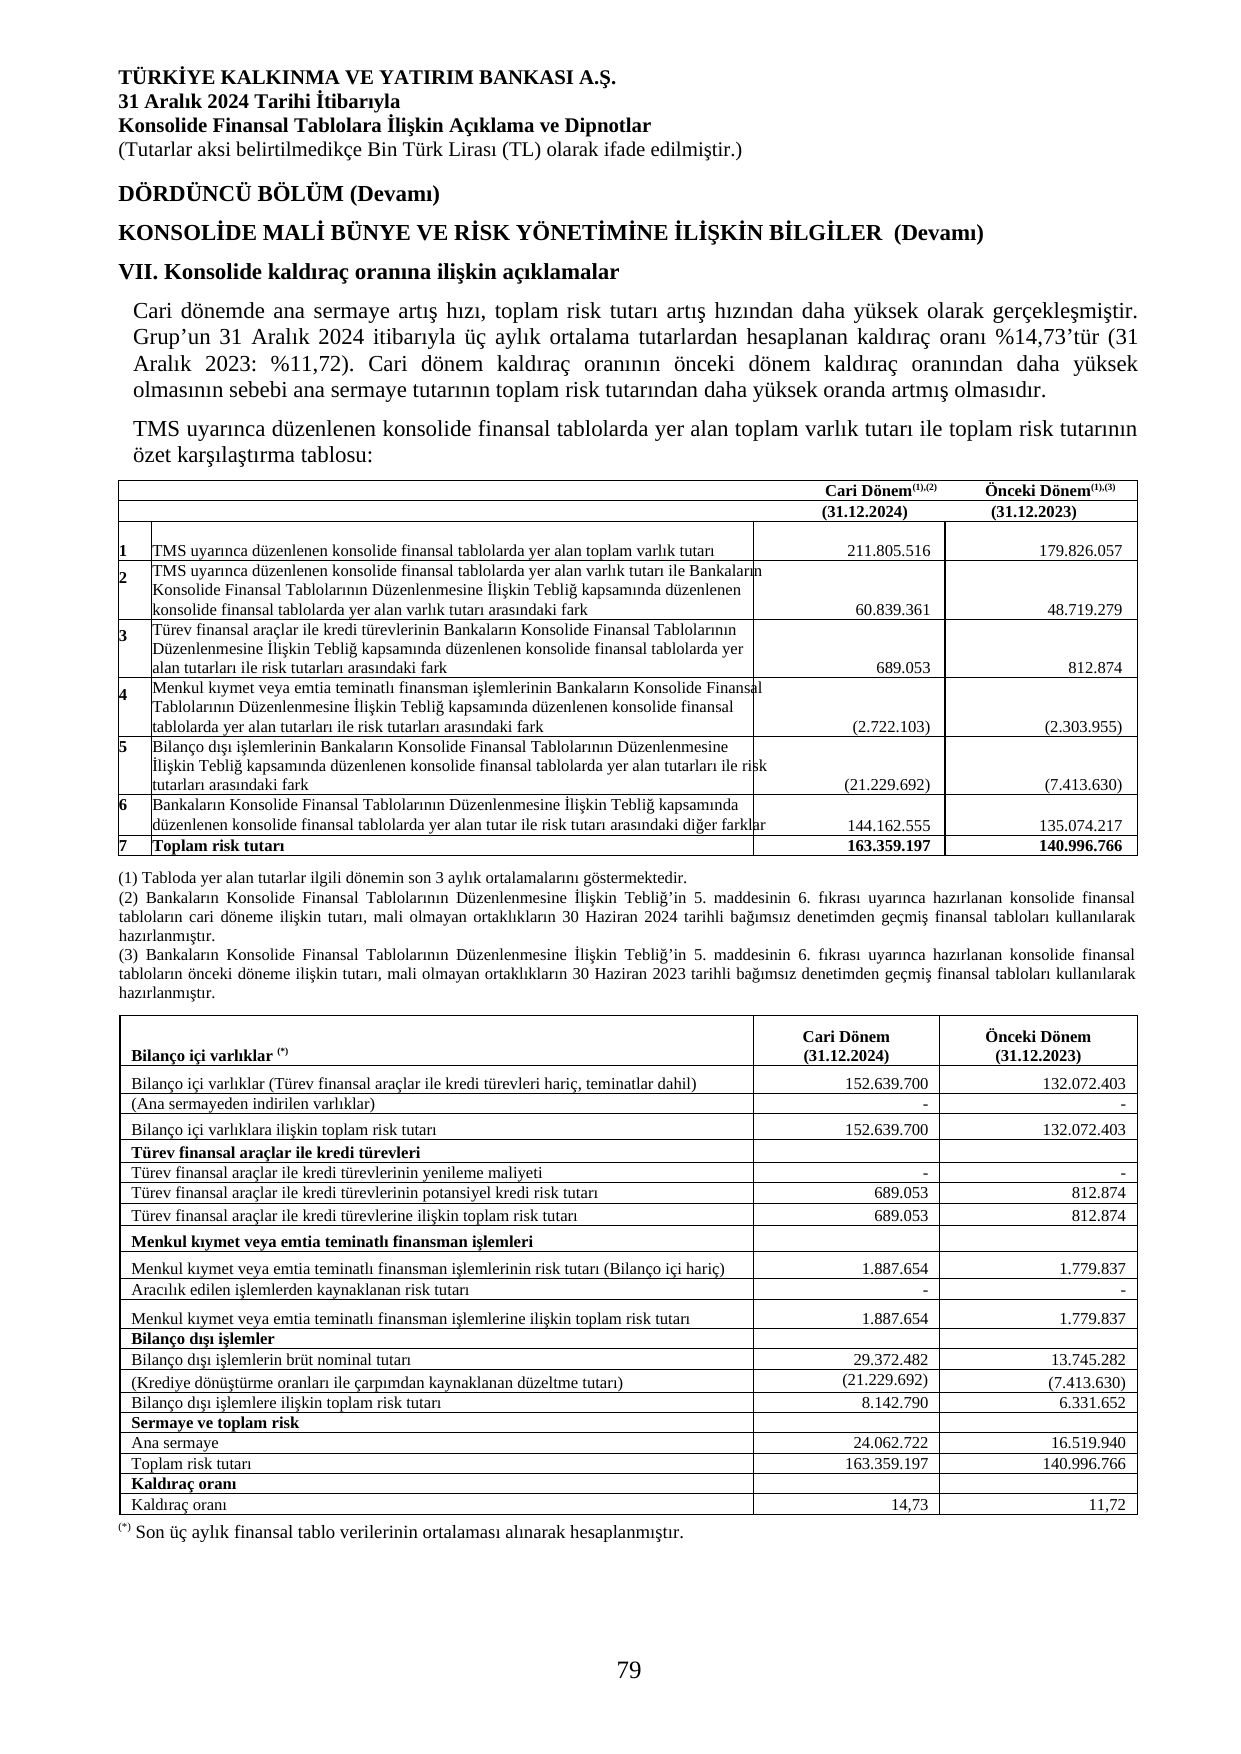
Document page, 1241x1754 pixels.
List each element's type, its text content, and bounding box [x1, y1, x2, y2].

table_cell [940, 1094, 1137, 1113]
list KONSOLİDE MALİ BÜNYE VE RİSK YÖNETİMİNE İLİŞKİN BİLGİLER (Devamı) [118, 219, 1140, 246]
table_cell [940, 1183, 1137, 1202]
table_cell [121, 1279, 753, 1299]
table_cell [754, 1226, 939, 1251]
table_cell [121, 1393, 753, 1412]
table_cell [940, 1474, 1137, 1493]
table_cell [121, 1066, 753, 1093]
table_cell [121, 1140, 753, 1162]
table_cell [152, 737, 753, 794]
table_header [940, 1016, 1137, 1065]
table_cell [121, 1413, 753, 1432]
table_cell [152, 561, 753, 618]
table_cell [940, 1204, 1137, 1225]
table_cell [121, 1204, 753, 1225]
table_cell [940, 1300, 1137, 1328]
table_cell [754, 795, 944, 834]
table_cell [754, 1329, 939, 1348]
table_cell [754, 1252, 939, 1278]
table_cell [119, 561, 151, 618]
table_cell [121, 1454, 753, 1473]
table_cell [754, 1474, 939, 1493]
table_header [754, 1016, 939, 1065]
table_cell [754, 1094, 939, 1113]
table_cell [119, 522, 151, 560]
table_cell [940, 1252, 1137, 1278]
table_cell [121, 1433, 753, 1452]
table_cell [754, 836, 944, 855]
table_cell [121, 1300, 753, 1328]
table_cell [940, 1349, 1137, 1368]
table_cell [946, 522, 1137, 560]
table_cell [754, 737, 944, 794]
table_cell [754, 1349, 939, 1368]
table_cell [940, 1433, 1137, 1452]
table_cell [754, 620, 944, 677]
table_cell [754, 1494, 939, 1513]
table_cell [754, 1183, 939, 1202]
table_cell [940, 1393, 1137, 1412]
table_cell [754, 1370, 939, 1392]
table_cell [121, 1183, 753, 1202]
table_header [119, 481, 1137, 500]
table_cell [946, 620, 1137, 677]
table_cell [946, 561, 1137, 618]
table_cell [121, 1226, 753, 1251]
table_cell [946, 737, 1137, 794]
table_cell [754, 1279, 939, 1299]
text (3) Bankaların Konsolide Finansal Tablolarının Düzenlenmesine İlişkin Tebliğ’in 5. maddesinin 6. fıkrası uyarınca hazırlanan konsolide finansal tabloların önceki döneme ilişkin tutarı, mali olmayan ortaklıkların 30 Haziran 2023 tarihli bağımsız denetimden geçmiş finansal tabloları kullanılarak hazırlanmıştır. [119, 945, 1137, 1002]
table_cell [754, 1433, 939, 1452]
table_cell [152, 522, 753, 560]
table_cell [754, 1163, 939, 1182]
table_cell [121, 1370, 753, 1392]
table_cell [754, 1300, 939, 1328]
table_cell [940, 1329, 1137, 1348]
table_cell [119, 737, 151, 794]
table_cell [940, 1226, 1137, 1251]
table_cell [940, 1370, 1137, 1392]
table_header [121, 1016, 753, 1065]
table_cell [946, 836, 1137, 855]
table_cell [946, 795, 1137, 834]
list VII. Konsolide kaldıraç oranına ilişkin açıklamalar [118, 258, 1140, 284]
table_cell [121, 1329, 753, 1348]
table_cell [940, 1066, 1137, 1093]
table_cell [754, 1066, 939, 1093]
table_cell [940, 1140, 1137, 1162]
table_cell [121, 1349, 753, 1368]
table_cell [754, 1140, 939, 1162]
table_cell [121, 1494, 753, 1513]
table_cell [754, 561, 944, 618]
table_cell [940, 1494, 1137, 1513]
text Cari dönemde ana sermaye artış hızı, toplam risk tutarı artış hızından daha yüksek olarak gerçekleşmiştir. Grup’un 31 Aralık 2024 itibarıyla üç aylık ortalama tutarlardan hesaplanan kaldıraç oranı %14,73’tür (31 Aralık 2023: %11,72). Cari dönem kaldıraç oranının önceki dönem kaldıraç oranından daha yüksek olmasının sebebi ana sermaye tutarının toplam risk tutarından daha yüksek oranda artmış olmasıdır. [133, 297, 1140, 402]
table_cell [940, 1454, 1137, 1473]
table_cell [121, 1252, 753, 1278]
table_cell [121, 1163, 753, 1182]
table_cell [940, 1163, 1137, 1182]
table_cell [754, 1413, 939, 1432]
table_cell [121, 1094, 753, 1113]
text (1) Tabloda yer alan tutarlar ilgili dönemin son 3 aylık ortalamalarını göstermektedir. [118, 868, 1169, 887]
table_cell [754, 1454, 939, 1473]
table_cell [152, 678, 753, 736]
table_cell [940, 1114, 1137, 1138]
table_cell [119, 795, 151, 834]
text (*) Son üç aylık finansal tablo verilerinin ortalaması alınarak hesaplanmıştır. [118, 1521, 1140, 1542]
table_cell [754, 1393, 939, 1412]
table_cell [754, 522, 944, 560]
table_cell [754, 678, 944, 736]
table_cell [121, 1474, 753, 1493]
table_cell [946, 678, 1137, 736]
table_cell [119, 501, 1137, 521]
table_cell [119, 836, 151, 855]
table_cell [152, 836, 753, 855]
text (2) Bankaların Konsolide Finansal Tablolarının Düzenlenmesine İlişkin Tebliğ’in 5. maddesinin 6. fıkrası uyarınca hazırlanan konsolide finansal tabloların cari döneme ilişkin tutarı, mali olmayan ortaklıkların 30 Haziran 2024 tarihli bağımsız denetimden geçmiş finansal tabloları kullanılarak hazırlanmıştır. [119, 887, 1137, 945]
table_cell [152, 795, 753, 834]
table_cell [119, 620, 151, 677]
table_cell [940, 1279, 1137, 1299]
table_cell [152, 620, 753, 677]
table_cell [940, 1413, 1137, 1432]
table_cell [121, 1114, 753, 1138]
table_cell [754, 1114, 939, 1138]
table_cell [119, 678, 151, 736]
text TMS uyarınca düzenlenen konsolide finansal tablolarda yer alan toplam varlık tutarı ile toplam risk tutarının özet karşılaştırma tablosu: [133, 415, 1140, 468]
list DÖRDÜNCÜ BÖLÜM (Devamı) [118, 180, 1140, 207]
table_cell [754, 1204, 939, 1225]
